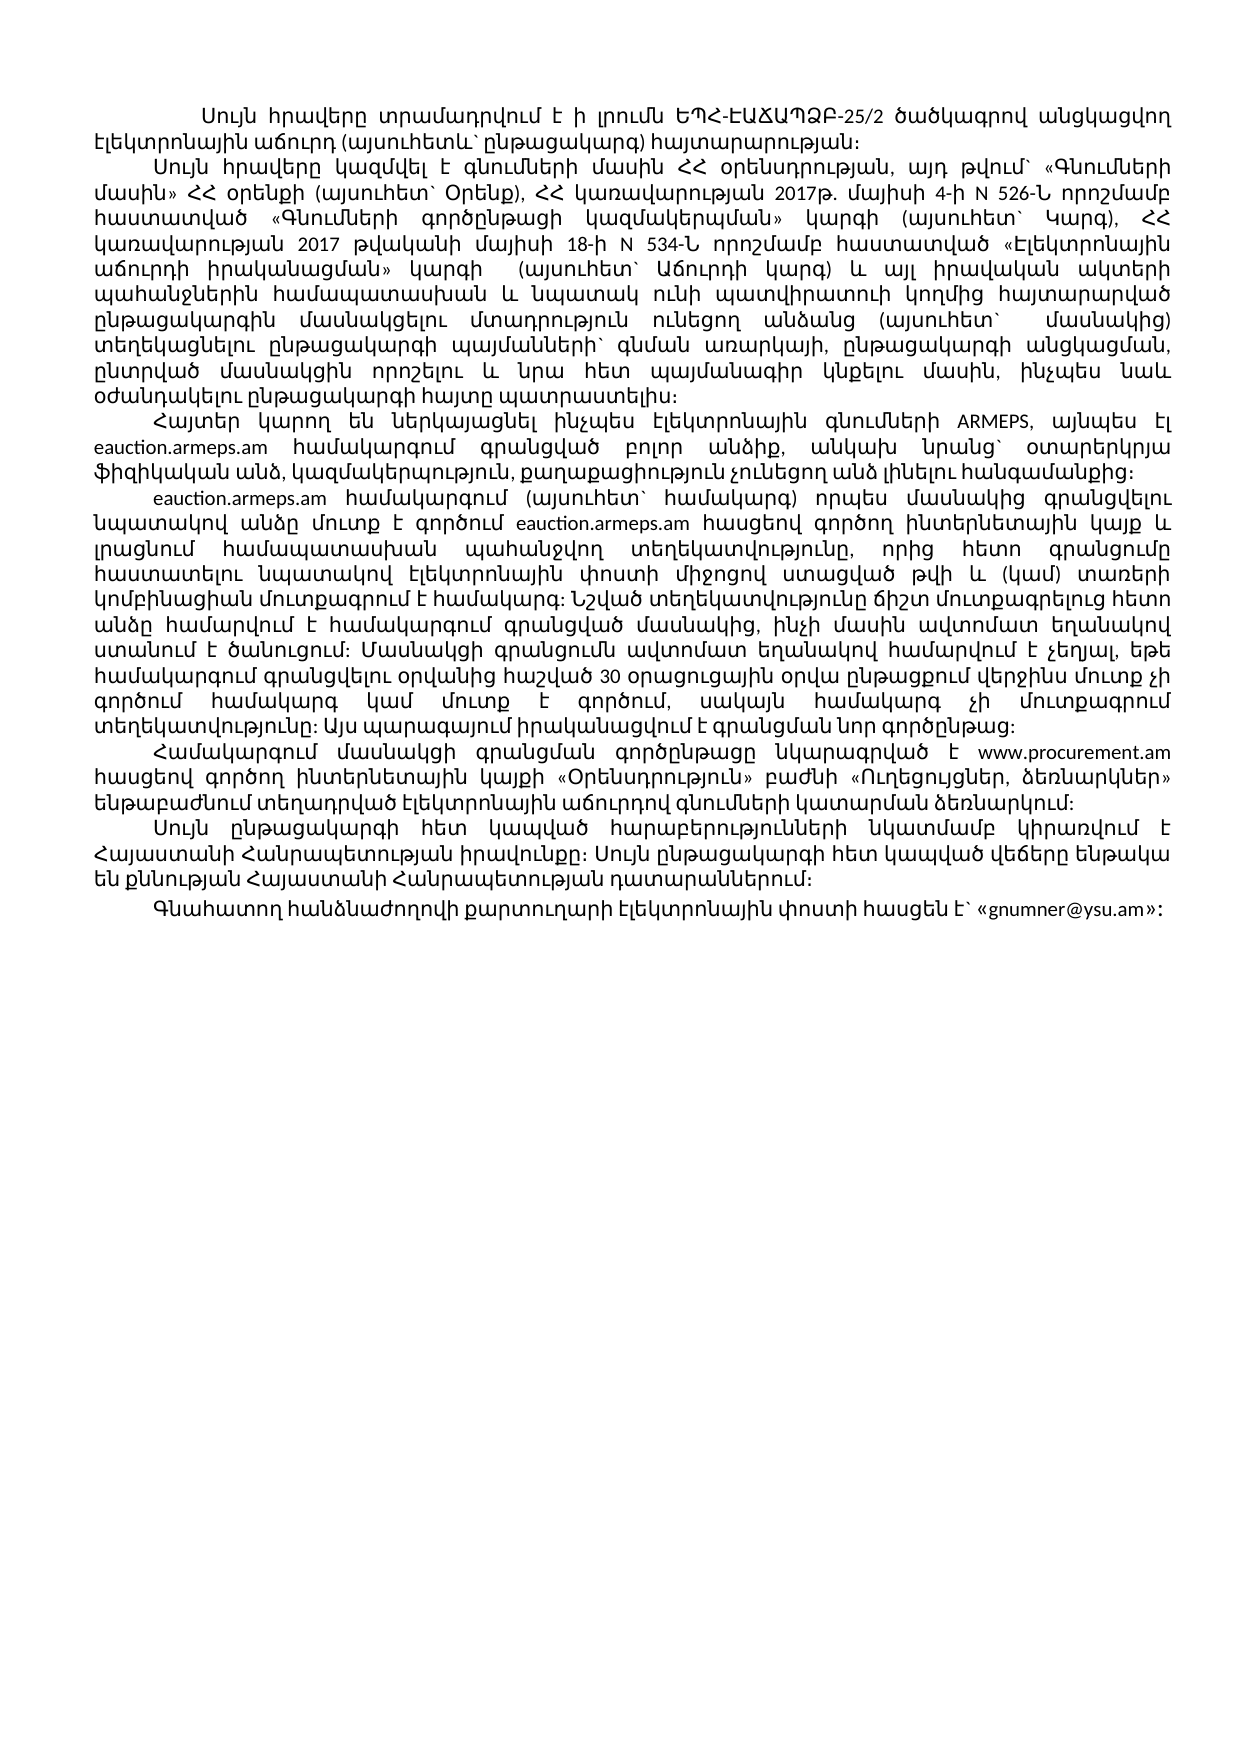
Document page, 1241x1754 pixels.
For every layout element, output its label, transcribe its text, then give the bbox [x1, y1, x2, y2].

text Սույն հրավերը տրամադրվում է ի լրումն ԵՊՀ-ԷԱՃԱՊՁԲ-25/2 ծածկագրով անցկացվող էլեկտրոնային աճուրդ (այսուհետև` ընթացակարգ) հայտարարության։ [94, 104, 1171, 154]
text Սույն հրավերը կազմվել է գնումների մասին ՀՀ օրենսդրության, այդ թվում` «Գնումների մասին» ՀՀ օրենքի (այսուհետ` Օրենք), ՀՀ կառավարության 2017թ. մայիսի 4-ի N 526-Ն որոշմամբ հաստատված «Գնումների գործընթացի կազմակերպման» կարգի (այսուհետ` Կարգ), ՀՀ կառավարության 2017 թվականի մայիսի 18-ի N 534-Ն որոշմամբ հաստատված «Էլեկտրոնային աճուրդի իրականացման» կարգի (այսուհետ` Աճուրդի կարգ) և այլ իրավական ակտերի պահանջներին համապատասխան և նպատակ ունի պատվիրատուի կողմից հայտարարված ընթացակարգին մասնակցելու մտադրություն ունեցող անձանց (այսուհետ` մասնակից) տեղեկացնելու ընթացակարգի պայմանների` գնման առարկայի, ընթացակարգի անցկացման, ընտրված մասնակցին որոշելու և նրա հետ պայմանագիր կնքելու մասին, ինչպես նաև օժանդակելու ընթացակարգի հայտը պատրաստելիս։ [94, 154, 1171, 409]
text Համակարգում մասնակցի գրանցման գործընթացը նկարագրված է www.procurement.am հասցեով գործող ինտերնետային կայքի «Օրենսդրություն» բաժնի «Ուղեցույցներ, ձեռնարկներ» ենթաբաժնում տեղադրված էլեկտրոնային աճուրդով գնումների կատարման ձեռնարկում: [94, 739, 1171, 815]
text Գնահատող հանձնաժողովի քարտուղարի էլեկտրոնային փոստի հասցեն է` «gnumner@ysu.am»: [94, 892, 1171, 922]
text Հայտեր կարող են ներկայացնել ինչպես էլեկտրոնային գնումների ARMEPS, այնպես էլ eauction.armeps.am համակարգում գրանցված բոլոր անձիք, անկախ նրանց` օտարերկրյա ֆիզիկական անձ, կազմակերպություն, քաղաքացիություն չունեցող անձ լինելու հանգամանքից։ [94, 409, 1171, 485]
text eauction.armeps.am համակարգում (այսուհետ` համակարգ) որպես մասնակից գրանցվելու նպատակով անձը մուտք է գործում eauction.armeps.am հասցեով գործող ինտերնետային կայք և լրացնում համապատասխան պահանջվող տեղեկատվությունը, որից հետո գրանցումը հաստատելու նպատակով էլեկտրոնային փոստի միջոցով ստացված թվի և (կամ) տառերի կոմբինացիան մուտքագրում է համակարգ: Նշված տեղեկատվությունը ճիշտ մուտքագրելուց հետո անձը համարվում է համակարգում գրանցված մասնակից, ինչի մասին ավտոմատ եղանակով ստանում է ծանուցում: Մասնակցի գրանցումն ավտոմատ եղանակով համարվում է չեղյալ, եթե համակարգում գրանցվելու օրվանից հաշված 30 օրացուցային օրվա ընթացքում վերջինս մուտք չի գործում համակարգ կամ մուտք է գործում, սակայն համակարգ չի մուտքագրում տեղեկատվությունը: Այս պարագայում իրականացվում է գրանցման նոր գործընթաց: [94, 485, 1171, 739]
text Սույն ընթացակարգի հետ կապված հարաբերությունների նկատմամբ կիրառվում է Հայաստանի Հանրապետության իրավունքը։ Սույն ընթացակարգի հետ կապված վեճերը ենթակա են քննության Հայաստանի Հանրապետության դատարաններում։ [94, 815, 1171, 892]
